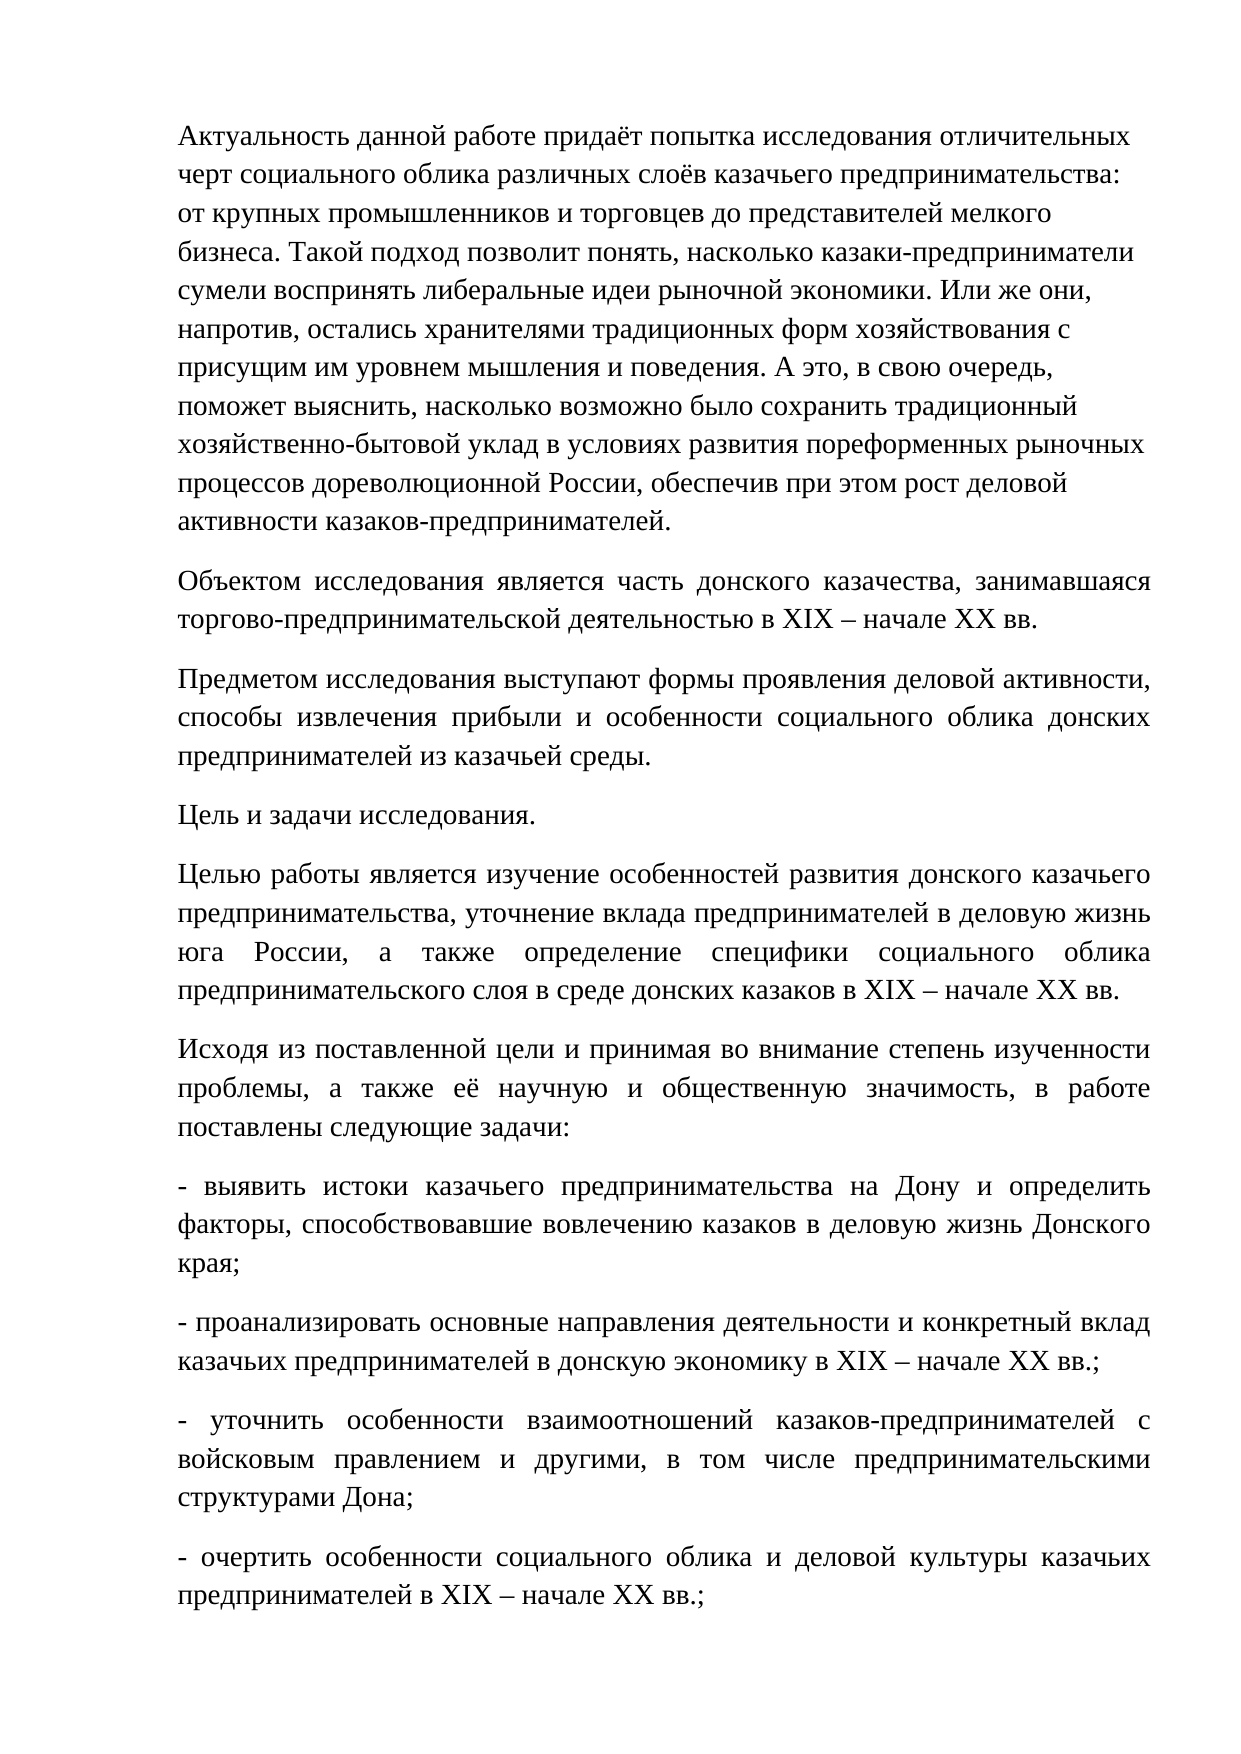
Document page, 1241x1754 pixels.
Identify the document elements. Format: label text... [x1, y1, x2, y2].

text Цель и задачи исследования. [177, 797, 1152, 831]
text Исходя из поставленной цели и принимая во внимание степень изученности проблемы, а также её научную и общественную значимость, в работе поставлены следующие задачи: [177, 1032, 1152, 1142]
text Целью работы является изучение особенностей развития донского казачьего предпринимательства, уточнение вклада предпринимателей в деловую жизнь юга России, а также определение специфики социального облика предпринимательского слоя в среде донских казаков в ХIХ – начале ХХ вв. [177, 857, 1152, 1006]
text Объектом исследования является часть донского казачества, занимавшаяся торгово-предпринимательской деятельностью в XIX – начале XX вв. [177, 563, 1152, 635]
text Актуальность данной работе придаёт попытка исследования отличительных черт социального облика различных слоёв казачьего предпринимательства: от крупных промышленников и торговцев до представителей мелкого бизнеса. Такой подход позволит понять, насколько казаки-предприниматели сумели воспринять либеральные идеи рыночной экономики. Или же они, напротив, остались хранителями традиционных форм хозяйствования с присущим им уровнем мышления и поведения. А это, в свою очередь, поможет выяснить, насколько возможно было сохранить традиционный хозяйственно-бытовой уклад в условиях развития пореформенных рыночных процессов дореволюционной России, обеспечив при этом рост деловой активности казаков-предпринимателей. [177, 118, 1152, 537]
text - очертить особенности социального облика и деловой культуры казачьих предпринимателей в XIX – начале ХХ вв.; [177, 1539, 1152, 1611]
text Предметом исследования выступают формы проявления деловой активности, способы извлечения прибыли и особенности социального облика донских предпринимателей из казачьей среды. [177, 661, 1152, 771]
text - уточнить особенности взаимоотношений казаков-предпринимателей с войсковым правлением и другими, в том числе предпринимательскими структурами Дона; [177, 1402, 1152, 1513]
text - выявить истоки казачьего предпринимательства на Дону и определить факторы, способствовавшие вовлечению казаков в деловую жизнь Донского края; [177, 1168, 1152, 1279]
text - проанализировать основные направления деятельности и конкретный вклад казачьих предпринимателей в донскую экономику в ХIХ – начале ХХ вв.; [177, 1304, 1152, 1377]
